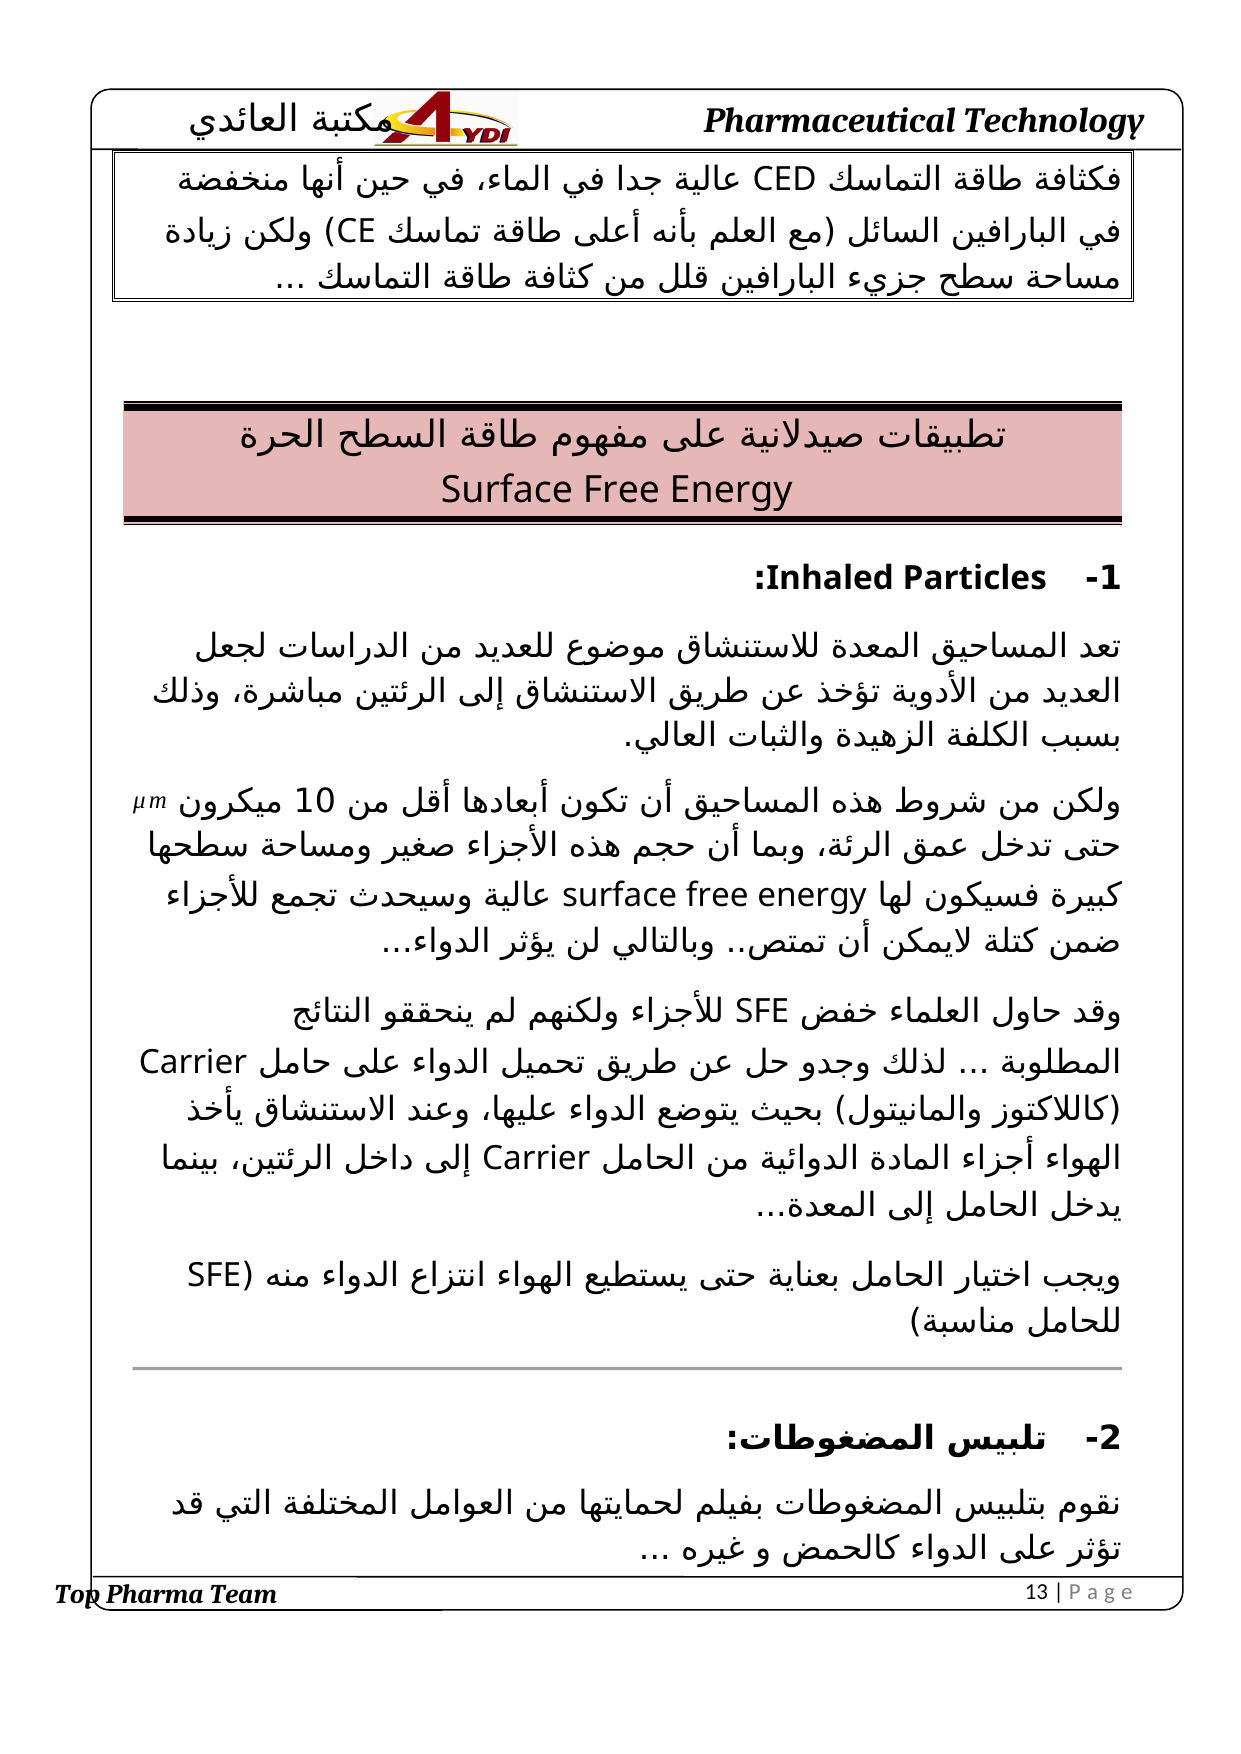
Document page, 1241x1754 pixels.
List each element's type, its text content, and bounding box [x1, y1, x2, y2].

text تطبيقات صيدلانية على مفهوم طاقة السطح الحرة Surface Free Energy [123, 405, 1122, 525]
picture [372, 91, 520, 148]
text ولكن من شروط هذه المساحيق أن تكون أبعادها أقل من 10 ميكرون حتى تدخل عمق الرئة، وبما أن حجم هذه الأجزاء صغير ومساحة سطحها كبيرة فسيكون لها surface free energy عالية وسيحدث تجمع للأجزاء ضمن كتلة لايمكن أن تمتص.. وبالتالي لن يؤثر الدواء... [123, 781, 1122, 960]
list Inhaled Particles: [123, 554, 1085, 599]
text وقد حاول العلماء خفض SFE للأجزاء ولكنهم لم ينحققو النتائج المطلوبة ... لذلك وجدو حل عن طريق تحميل الدواء على حامل Carrier (كاللاكتوز والمانيتول) بحيث يتوضع الدواء عليها، وعند الاستنشاق يأخذ الهواء أجزاء المادة الدوائية من الحامل Carrier إلى داخل الرئتين، بينما يدخل الحامل إلى المعدة... [123, 987, 1122, 1224]
text تعد المساحيق المعدة للاستنشاق موضوع للعديد من الدراسات لجعل العديد من الأدوية تؤخذ عن طريق الاستنشاق إلى الرئتين مباشرة، وذلك بسبب الكلفة الزهيدة والثبات العالي. [123, 627, 1122, 755]
list تلبيس المضغوطات: [123, 1418, 1085, 1457]
text نقوم بتلبيس المضغوطات بفيلم لحمايتها من العوامل المختلفة التي قد تؤثر على الدواء كالحمض و غيره ... [123, 1484, 1122, 1567]
text ويجب اختيار الحامل بعناية حتى يستطيع الهواء انتزاع الدواء منه (SFE للحامل مناسبة) [123, 1250, 1122, 1340]
